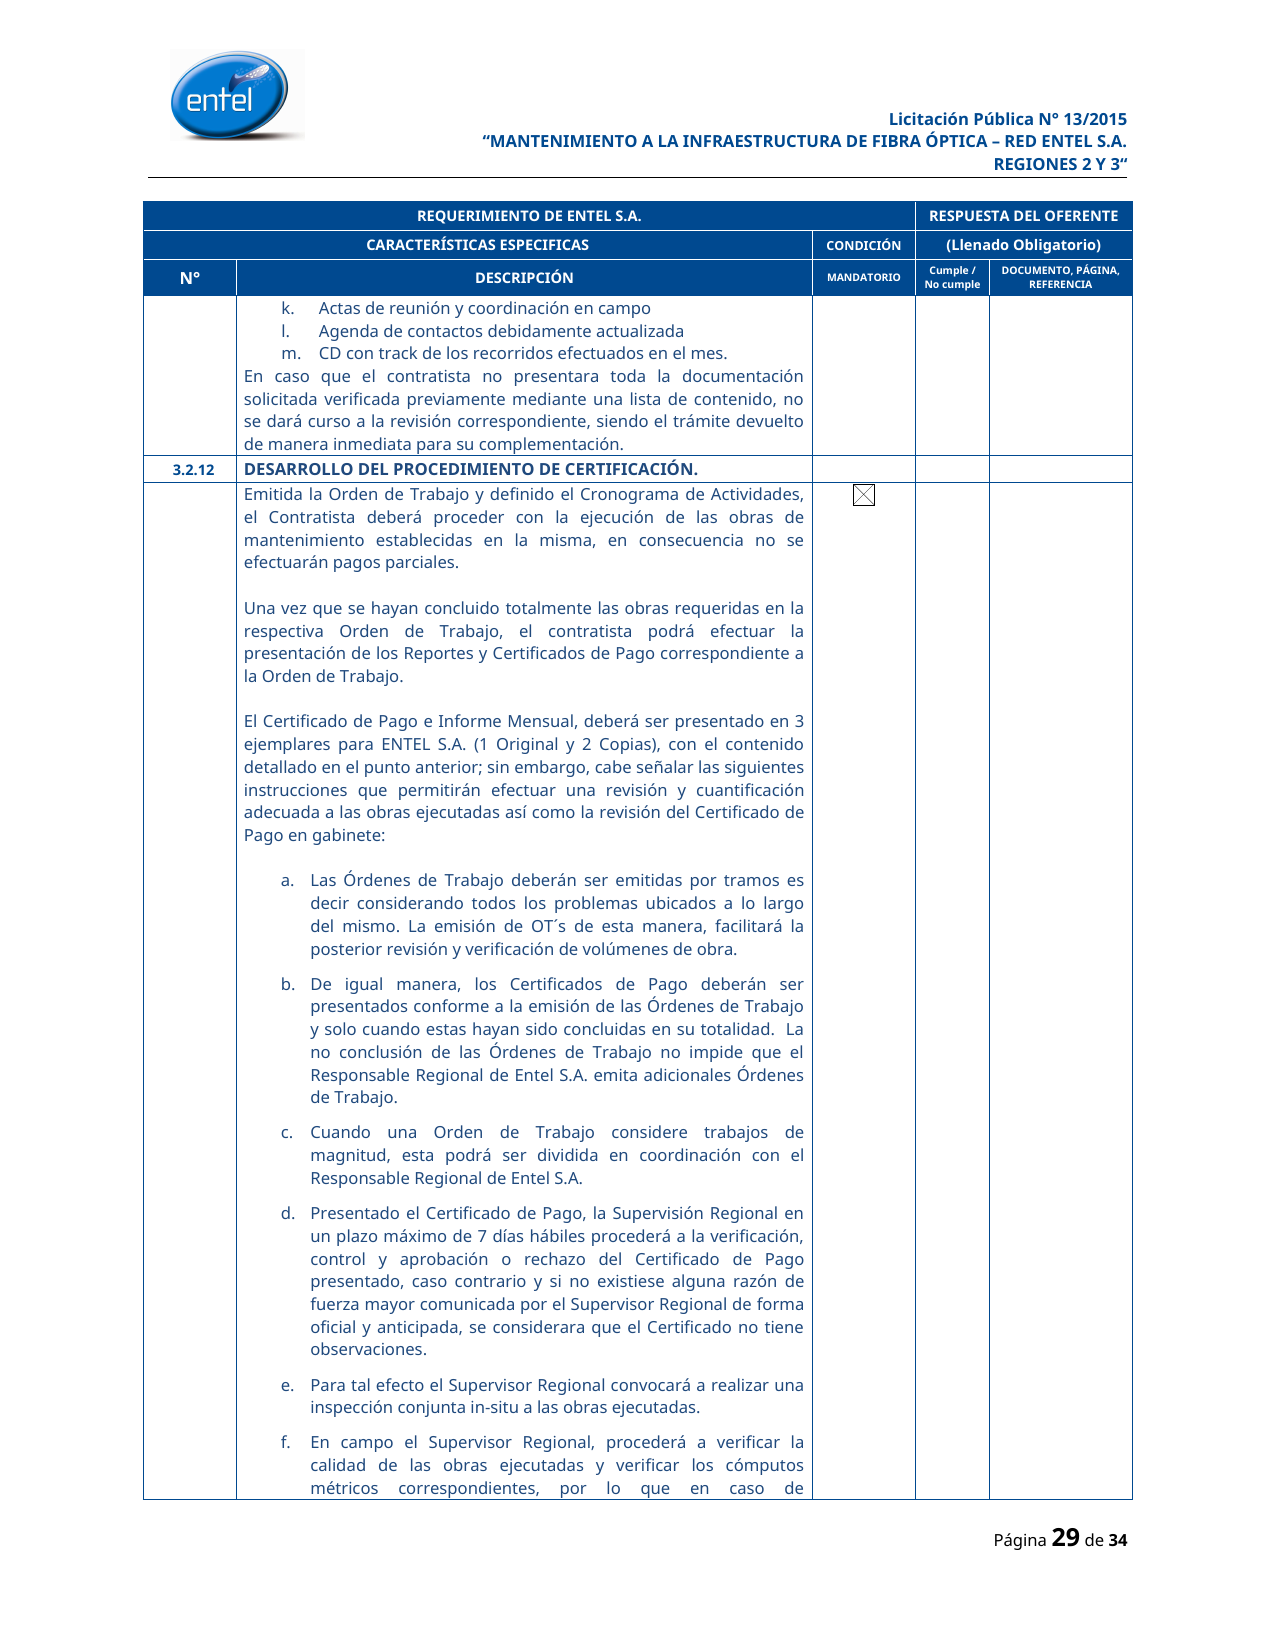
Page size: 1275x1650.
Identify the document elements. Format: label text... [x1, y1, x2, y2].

table_cell [813, 456, 915, 482]
picture [170, 49, 305, 141]
table_cell [916, 456, 989, 482]
table_cell 3.2.12 [144, 456, 236, 482]
table_cell N° [144, 260, 236, 295]
table_cell DESARROLLO DEL PROCEDIMIENTO DE CERTIFICACIÓN. [237, 456, 812, 482]
table_cell [813, 483, 915, 1499]
table_cell [916, 483, 989, 1499]
table_cell CONDICIÓN [813, 231, 915, 259]
table_cell DESCRIPCIÓN [237, 260, 812, 295]
table_cell MANDATORIO [813, 260, 915, 295]
table_cell [813, 296, 915, 455]
table_cell [144, 296, 236, 455]
table_cell CARACTERÍSTICAS ESPECIFICAS [144, 231, 812, 259]
table_cell Cumple / No cumple [916, 260, 989, 295]
table_cell (Llenado Obligatorio) [916, 231, 1132, 259]
table_header REQUERIMIENTO DE ENTEL S.A. [144, 202, 915, 230]
table_cell [916, 296, 989, 455]
table_cell [990, 296, 1132, 455]
table_cell [144, 483, 236, 1499]
table_header RESPUESTA DEL OFERENTE [916, 202, 1132, 230]
table_cell [990, 483, 1132, 1499]
table_cell [990, 456, 1132, 482]
table_cell DOCUMENTO, PÁGINA, REFERENCIA [990, 260, 1132, 295]
